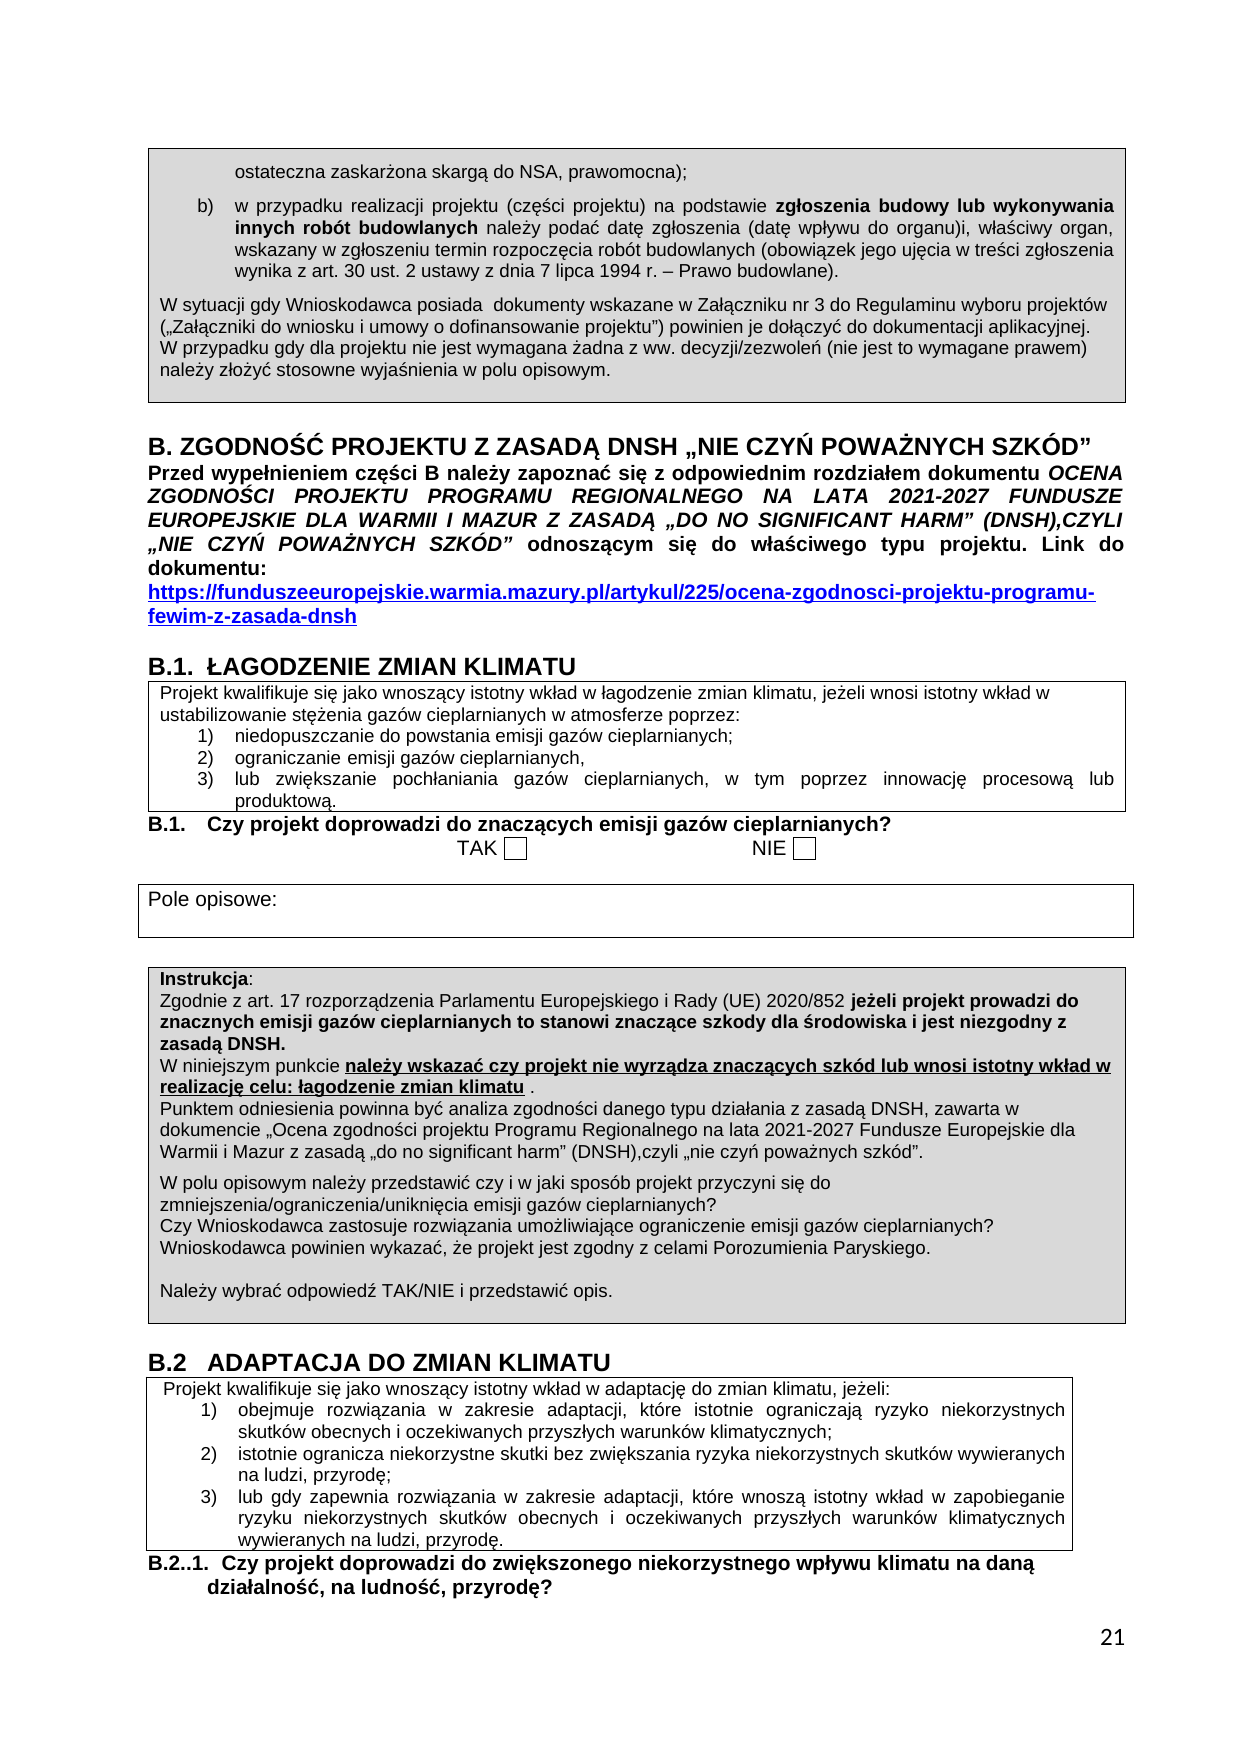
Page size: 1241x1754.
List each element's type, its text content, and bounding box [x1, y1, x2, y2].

text B. ZGODNOŚĆ PROJEKTU Z ZASADĄ DNSH „NIE CZYŃ POWAŻNYCH SZKÓD” [148, 432, 1125, 460]
text B.2 ADAPTACJA DO ZMIAN KLIMATU [148, 1348, 1125, 1377]
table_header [149, 149, 1125, 402]
text B.1. ŁAGODZENIE ZMIAN KLIMATU [148, 652, 1125, 681]
table_header Projekt kwalifikuje się jako wnoszący istotny wkład w adaptację do zmian klimatu, jeżeli: obejmuje rozwiązania w zakresie adaptacji, które istotnie ograniczają ryzyko niekorzystnych skutków obecnych i oczekiwanych przyszłych warunków klimatycznych; istotnie ogranicza niekorzystne skutki bez zwiększania ryzyka niekorzystnych skutków wywieranych na ludzi, przyrodę; lub gdy zapewnia rozwiązania w zakresie adaptacji, które wnoszą istotny wkład w zapobieganie ryzyku niekorzystnych skutków obecnych i oczekiwanych przyszłych warunków klimatycznych wywieranych na ludzi, przyrodę. [147, 1378, 1072, 1550]
table_header Projekt kwalifikuje się jako wnoszący istotny wkład w łagodzenie zmian klimatu, jeżeli wnosi istotny wkład w ustabilizowanie stężenia gazów cieplarnianych w atmosferze poprzez: niedopuszczanie do powstania emisji gazów cieplarnianych; ograniczanie emisji gazów cieplarnianych, lub zwiększanie pochłaniania gazów cieplarnianych, w tym poprzez innowację procesową lub produktową. [149, 682, 1125, 811]
text Przed wypełnieniem części B należy zapoznać się z odpowiednim rozdziałem dokumentu OCENA ZGODNOŚCI PROJEKTU PROGRAMU REGIONALNEGO NA LATA 2021-2027 FUNDUSZE EUROPEJSKIE DLA WARMII I MAZUR Z ZASADĄ „DO NO SIGNIFICANT HARM” (DNSH),CZYLI „NIE CZYŃ POWAŻNYCH SZKÓD” odnoszącym się do właściwego typu projektu. Link do dokumentu: [148, 460, 1125, 580]
table_header Instrukcja: Zgodnie z art. 17 rozporządzenia Parlamentu Europejskiego i Rady (UE) 2020/852 jeżeli projekt prowadzi do znacznych emisji gazów cieplarnianych to stanowi znaczące szkody dla środowiska i jest niezgodny z zasadą DNSH. W niniejszym punkcie należy wskazać czy projekt nie wyrządza znaczących szkód lub wnosi istotny wkład w realizację celu: łagodzenie zmian klimatu . Punktem odniesienia powinna być analiza zgodności danego typu działania z zasadą DNSH, zawarta w dokumencie „Ocena zgodności projektu Programu Regionalnego na lata 2021-2027 Fundusze Europejskie dla Warmii i Mazur z zasadą „do no significant harm” (DNSH),czyli „nie czyń poważnych szkód”. W polu opisowym należy przedstawić czy i w jaki sposób projekt przyczyni się do zmniejszenia/ograniczenia/uniknięcia emisji gazów cieplarnianych? Czy Wnioskodawca zastosuje rozwiązania umożliwiające ograniczenie emisji gazów cieplarnianych? Wnioskodawca powinien wykazać, że projekt jest zgodny z celami Porozumienia Paryskiego. Należy wybrać odpowiedź TAK/NIE i przedstawić opis. [149, 968, 1125, 1323]
text B.2..1. Czy projekt doprowadzi do zwiększonego niekorzystnego wpływu klimatu na daną działalność, na ludność, przyrodę? [148, 1551, 1125, 1599]
text https://funduszeeuropejskie.warmia.mazury.pl/artykul/225/ocena-zgodnosci-projektu-programu-fewim-z-zasada-dnsh [148, 580, 1125, 628]
text Pole opisowe: [139, 885, 1133, 911]
text B.1. Czy projekt doprowadzi do znaczących emisji gazów cieplarnianych? [148, 812, 1125, 836]
text TAK NIE [148, 836, 1125, 860]
